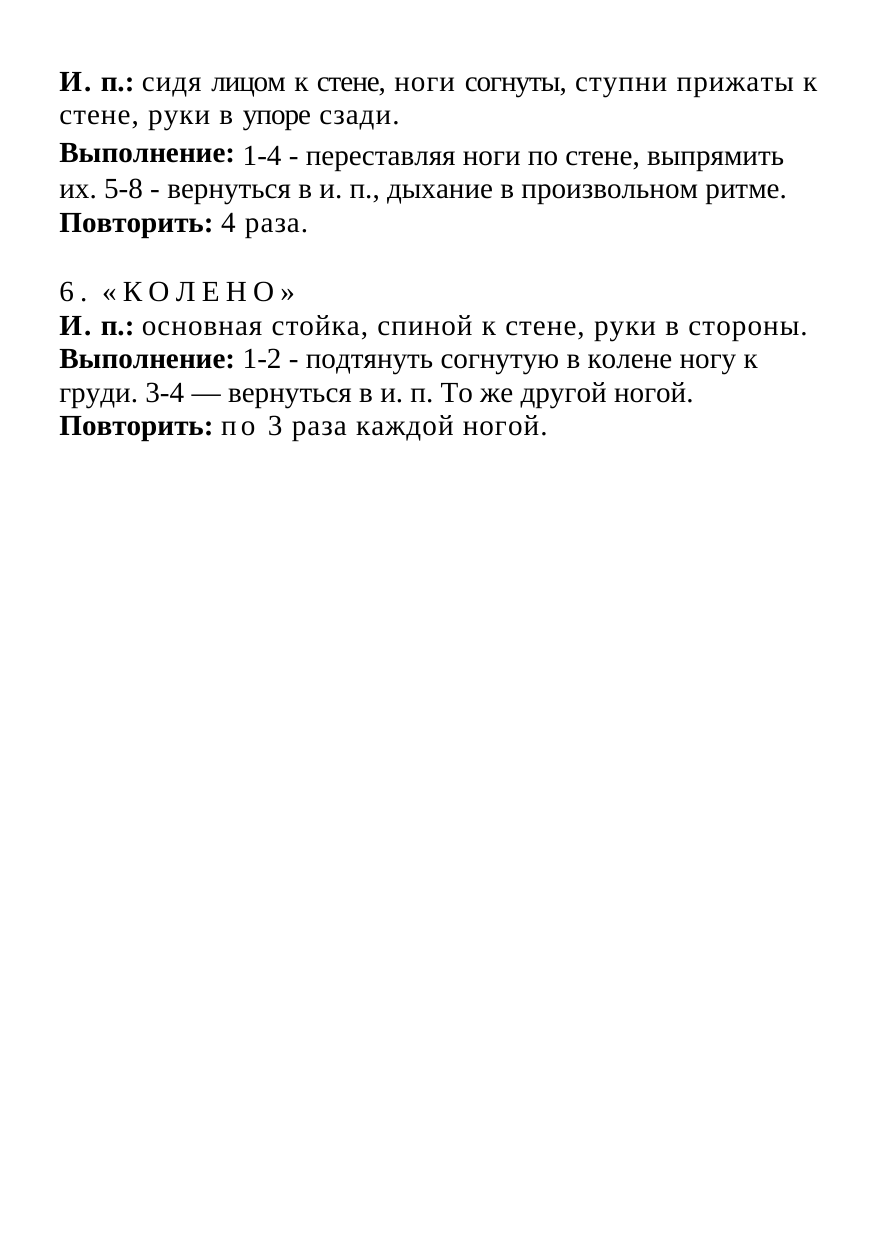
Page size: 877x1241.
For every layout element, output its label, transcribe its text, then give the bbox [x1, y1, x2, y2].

text Выполнение: 1-4 - переставляя ноги по стене, выпрямить их. 5-8 - вернуться в и. п., дыхание в произвольном ритме. Повторить: 4 раза. [59, 136, 818, 241]
text 6. «КОЛЕНО» [59, 274, 818, 308]
text Повторить: по 3 раза каждой ногой. [59, 408, 818, 442]
text груди. 3-4 — вернуться в и. п. То же другой ногой. [59, 375, 818, 408]
text И. п.: сидя лицом к стене, ноги согнуты, ступни прижаты к [59, 59, 818, 97]
text И. п.: основная стойка, спиной к стене, руки в стороны. [59, 308, 818, 341]
text стене, руки в упоре сзади. [59, 97, 818, 136]
text Выполнение: 1-2 - подтянуть согнутую в колене ногу к [59, 341, 818, 375]
